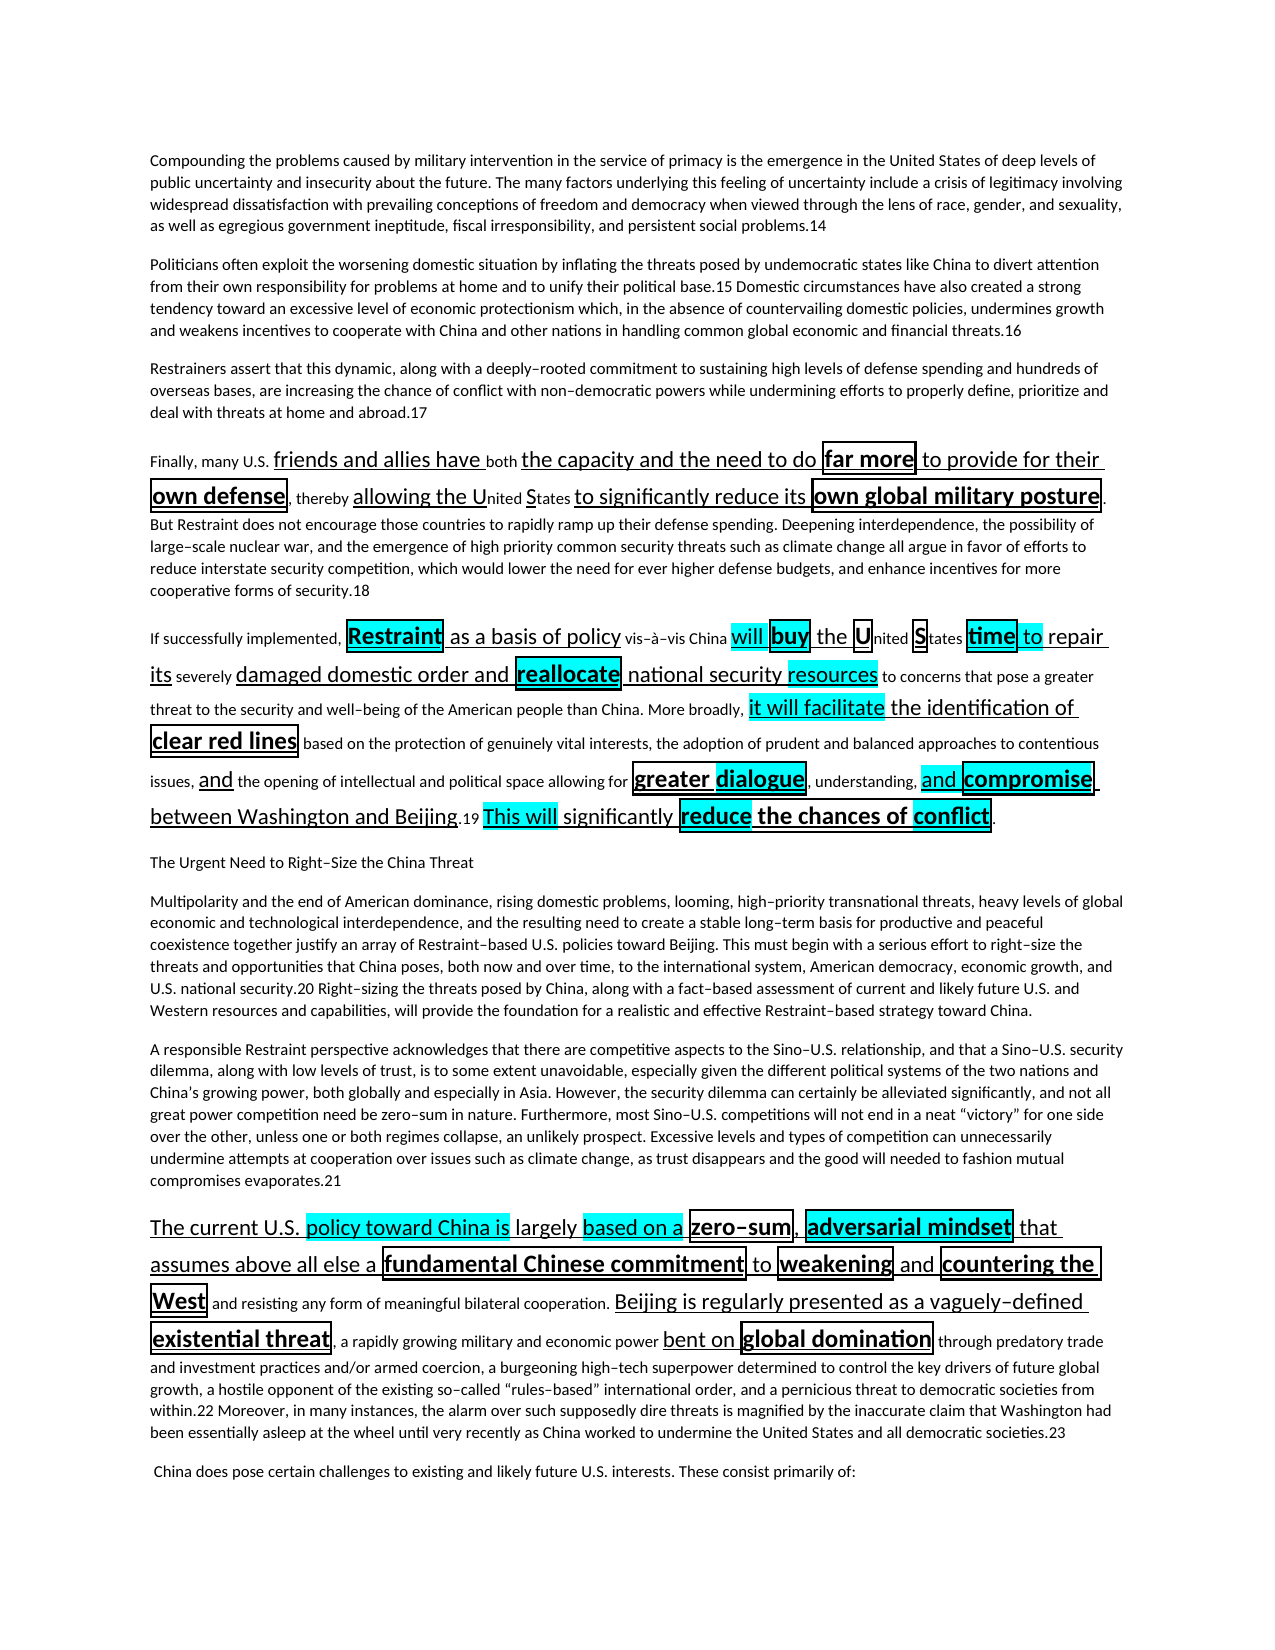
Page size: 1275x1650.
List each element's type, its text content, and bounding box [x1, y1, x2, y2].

text The Urgent Need to Right–Size the China Threat [150, 852, 1125, 873]
text A responsible Restraint perspective acknowledges that there are competitive aspects to the Sino–U.S. relationship, and that a Sino–U.S. security dilemma, along with low levels of trust, is to some extent unavoidable, especially given the different political systems of the two nations and China’s growing power, both globally and especially in Asia. However, the security dilemma can certainly be alleviated significantly, and not all great power competition need be zero–sum in nature. Furthermore, most Sino–U.S. competitions will not end in a neat “victory” for one side over the other, unless one or both regimes collapse, an unlikely prospect. Excessive levels and types of competition can unnecessarily undermine attempts at cooperation over issues such as climate change, as trust disappears and the good will needed to fashion mutual compromises evaporates.21 [150, 1039, 1125, 1190]
text Finally, many U.S. friends and allies have both the capacity and the need to do far more to provide for their own defense, thereby allowing the United States to significantly reduce its own global military posture. But Restraint does not encourage those countries to rapidly ramp up their defense spending. Deepening interdependence, the possibility of large–scale nuclear war, and the emergence of high priority common security threats such as climate change all argue in favor of efforts to reduce interstate security competition, which would lower the need for ever higher defense budgets, and enhance incentives for more cooperative forms of security.18 [150, 441, 1125, 600]
text Politicians often exploit the worsening domestic situation by inflating the threats posed by undemocratic states like China to divert attention from their own responsibility for problems at home and to unify their political base.15 Domestic circumstances have also created a strong tendency toward an excessive level of economic protectionism which, in the absence of countervailing domestic policies, undermines growth and weakens incentives to cooperate with China and other nations in handling common global economic and financial threats.16 [150, 254, 1125, 340]
text China does pose certain challenges to existing and likely future U.S. interests. These consist primarily of: [150, 1461, 1125, 1481]
text The current U.S. policy toward China is largely based on a zero–sum, adversarial mindset that assumes above all else a fundamental Chinese commitment to weakening and countering the West and resisting any form of meaningful bilateral cooperation. Beijing is regularly presented as a vaguely–defined existential threat, a rapidly growing military and economic power bent on global domination through predatory trade and investment practices and/or armed coercion, a burgeoning high–tech superpower determined to control the key drivers of future global growth, a hostile opponent of the existing so–called “rules–based” international order, and a pernicious threat to democratic societies from within.22 Moreover, in many instances, the alarm over such supposedly dire threats is magnified by the inaccurate claim that Washington had been essentially asleep at the wheel until very recently as China worked to undermine the United States and all democratic societies.23 [150, 1208, 1125, 1443]
text If successfully implemented, Restraint as a basis of policy vis–à–vis China will buy the United States time to repair its severely damaged domestic order and reallocate national security resources to concerns that pose a greater threat to the security and well–being of the American people than China. More broadly, it will facilitate the identification of clear red lines based on the protection of genuinely vital interests, the adoption of prudent and balanced approaches to contentious issues, and the opening of intellectual and political space allowing for greater dialogue, understanding, and compromise between Washington and Beijing.19 This will significantly reduce the chances of conflict. [150, 618, 1125, 833]
text Restrainers assert that this dynamic, along with a deeply–rooted commitment to sustaining high levels of defense spending and hundreds of overseas bases, are increasing the chance of conflict with non–democratic powers while undermining efforts to properly define, prioritize and deal with threats at home and abroad.17 [150, 358, 1125, 422]
text Multipolarity and the end of American dominance, rising domestic problems, looming, high–priority transnational threats, heavy levels of global economic and technological interdependence, and the resulting need to create a stable long–term basis for productive and peaceful coexistence together justify an array of Restraint–based U.S. policies toward Beijing. This must begin with a serious effort to right–size the threats and opportunities that China poses, both now and over time, to the international system, American democracy, economic growth, and U.S. national security.20 Right–sizing the threats posed by China, along with a fact–based assessment of current and likely future U.S. and Western resources and capabilities, will provide the foundation for a realistic and effective Restraint–based strategy toward China. [150, 891, 1125, 1021]
text Compounding the problems caused by military intervention in the service of primacy is the emergence in the United States of deep levels of public uncertainty and insecurity about the future. The many factors underlying this feeling of uncertainty include a crisis of legitimacy involving widespread dissatisfaction with prevailing conceptions of freedom and democracy when viewed through the lens of race, gender, and sexuality, as well as egregious government ineptitude, fiscal irresponsibility, and persistent social problems.14 [150, 150, 1125, 236]
